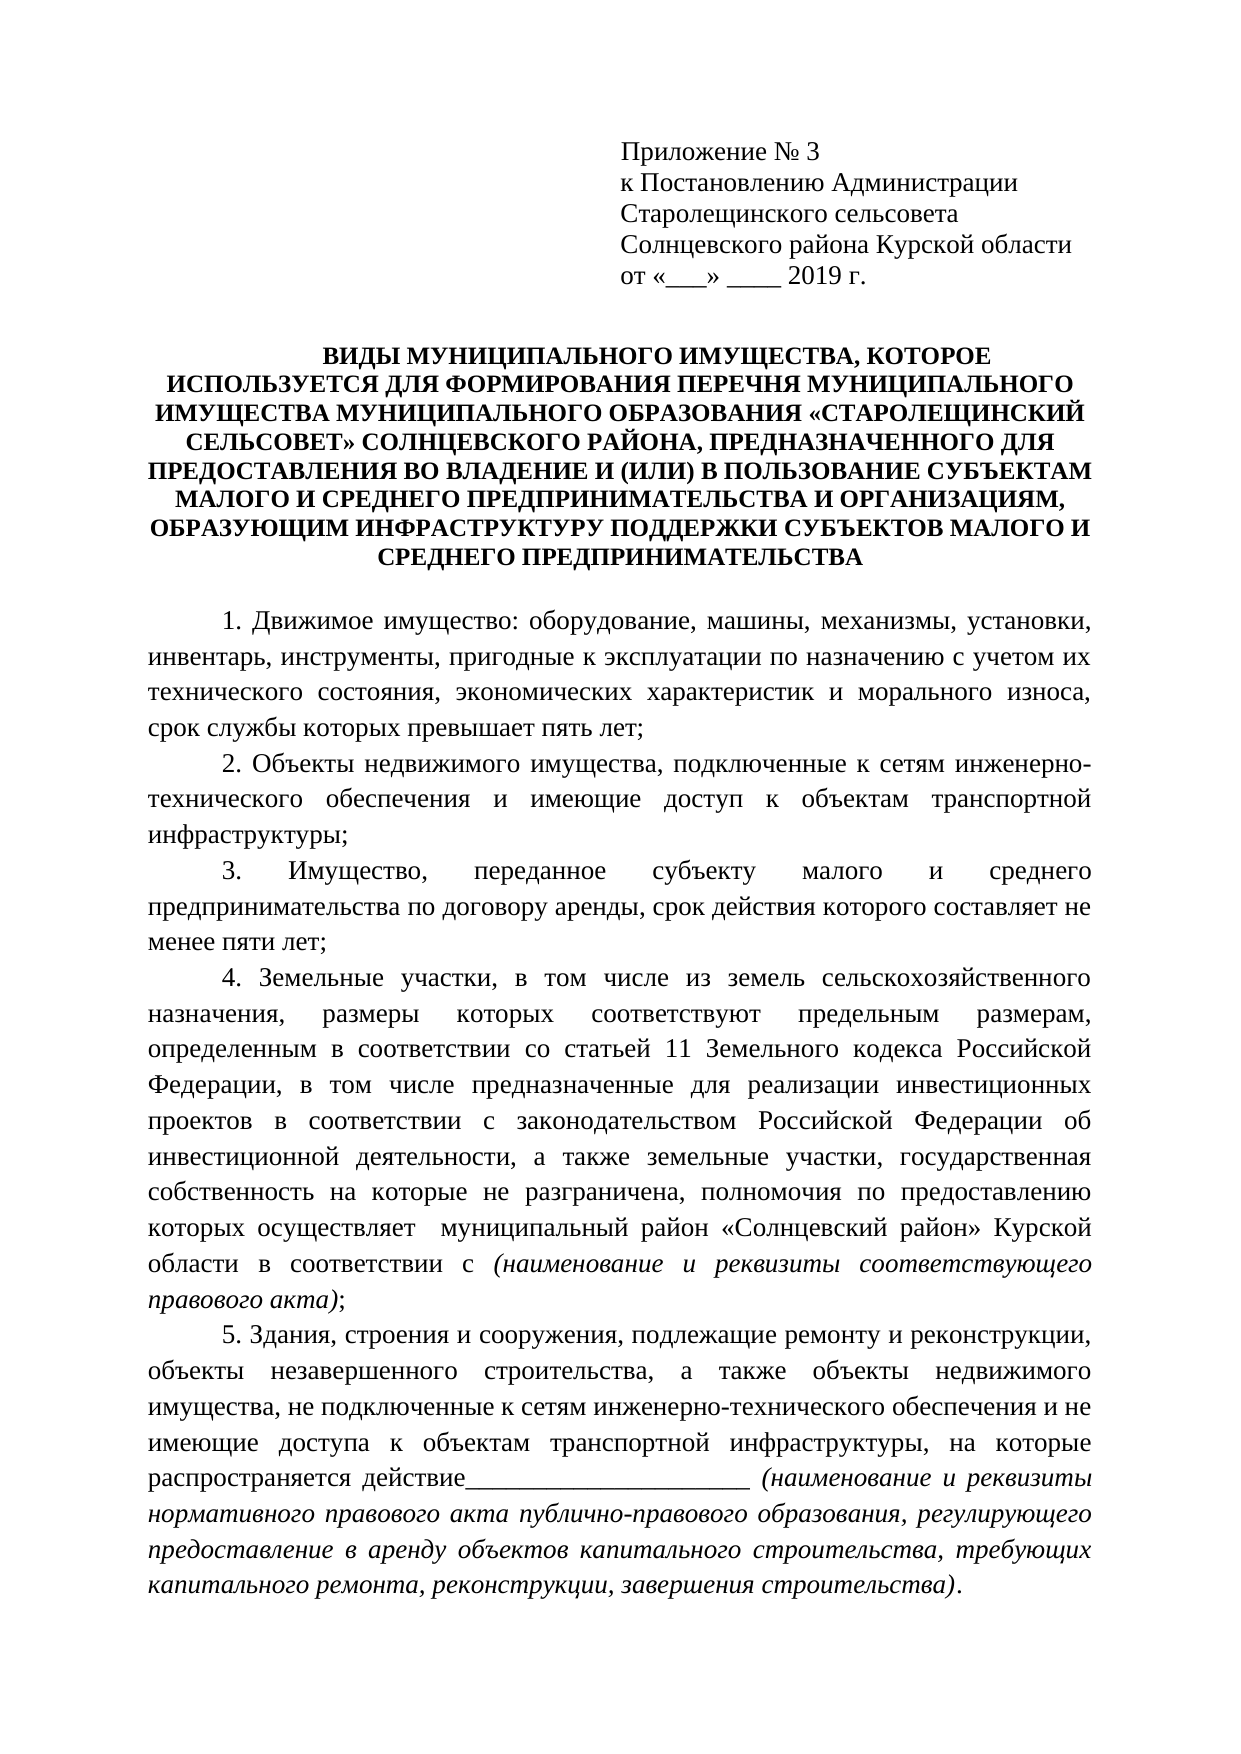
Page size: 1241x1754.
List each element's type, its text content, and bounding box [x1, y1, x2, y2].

text 5. Здания, строения и сооружения, подлежащие ремонту и реконструкции, объекты незавершенного строительства, а также объекты недвижимого имущества, не подключенные к сетям инженерно-технического обеспечения и не имеющие доступа к объектам транспортной инфраструктуры, на которые распространяется действие_____________________ (наименование и реквизиты нормативного правового акта публично-правового образования, регулирующего предоставление в аренду объектов капитального строительства, требующих капитального ремонта, реконструкции, завершения строительства). [148, 1318, 1092, 1600]
text 1. Движимое имущество: оборудование, машины, механизмы, установки, инвентарь, инструменты, пригодные к эксплуатации по назначению с учетом их технического состояния, экономических характеристик и морального износа, срок службы которых превышает пять лет; [148, 604, 1092, 742]
text 4. Земельные участки, в том числе из земель сельскохозяйственного назначения, размеры которых соответствуют предельным размерам, определенным в соответствии со статьей 11 Земельного кодекса Российской Федерации, в том числе предназначенные для реализации инвестиционных проектов в соответствии с законодательством Российской Федерации об инвестиционной деятельности, а также земельные участки, государственная собственность на которые не разграничена, полномочия по предоставлению которых осуществляет муниципальный район «Солнцевский район» Курской области в соответствии с (наименование и реквизиты соответствующего правового акта); [148, 961, 1092, 1314]
text к Постановлению Администрации [620, 166, 1092, 197]
text ВИДЫ МУНИЦИПАЛЬНОГО ИМУЩЕСТВА, КОТОРОЕ ИСПОЛЬЗУЕТСЯ ДЛЯ ФОРМИРОВАНИЯ ПЕРЕЧНЯ МУНИЦИПАЛЬНОГО ИМУЩЕСТВА МУНИЦИПАЛЬНОГО ОБРАЗОВАНИЯ «СТАРОЛЕЩИНСКИЙ СЕЛЬСОВЕТ» СОЛНЦЕВСКОГО РАЙОНА, ПРЕДНАЗНАЧЕННОГО ДЛЯ ПРЕДОСТАВЛЕНИЯ ВО ВЛАДЕНИЕ И (ИЛИ) В ПОЛЬЗОВАНИЕ СУБЪЕКТАМ МАЛОГО И СРЕДНЕГО ПРЕДПРИНИМАТЕЛЬСТВА И ОРГАНИЗАЦИЯМ, ОБРАЗУЮЩИМ ИНФРАСТРУКТУРУ ПОДДЕРЖКИ СУБЪЕКТОВ МАЛОГО И СРЕДНЕГО ПРЕДПРИНИМАТЕЛЬСТВА [148, 341, 1092, 571]
text Солнцевского района Курской области от «___» ____ 2019 г. [620, 228, 1092, 291]
text 2. Объекты недвижимого имущества, подключенные к сетям инженерно-технического обеспечения и имеющие доступ к объектам транспортной инфраструктуры; [148, 747, 1092, 849]
text Приложение № 3 [148, 135, 1092, 166]
text 3. Имущество, переданное субъекту малого и среднего предпринимательства по договору аренды, срок действия которого составляет не менее пяти лет; [148, 854, 1092, 957]
text Старолещинского сельсовета [620, 197, 1092, 228]
